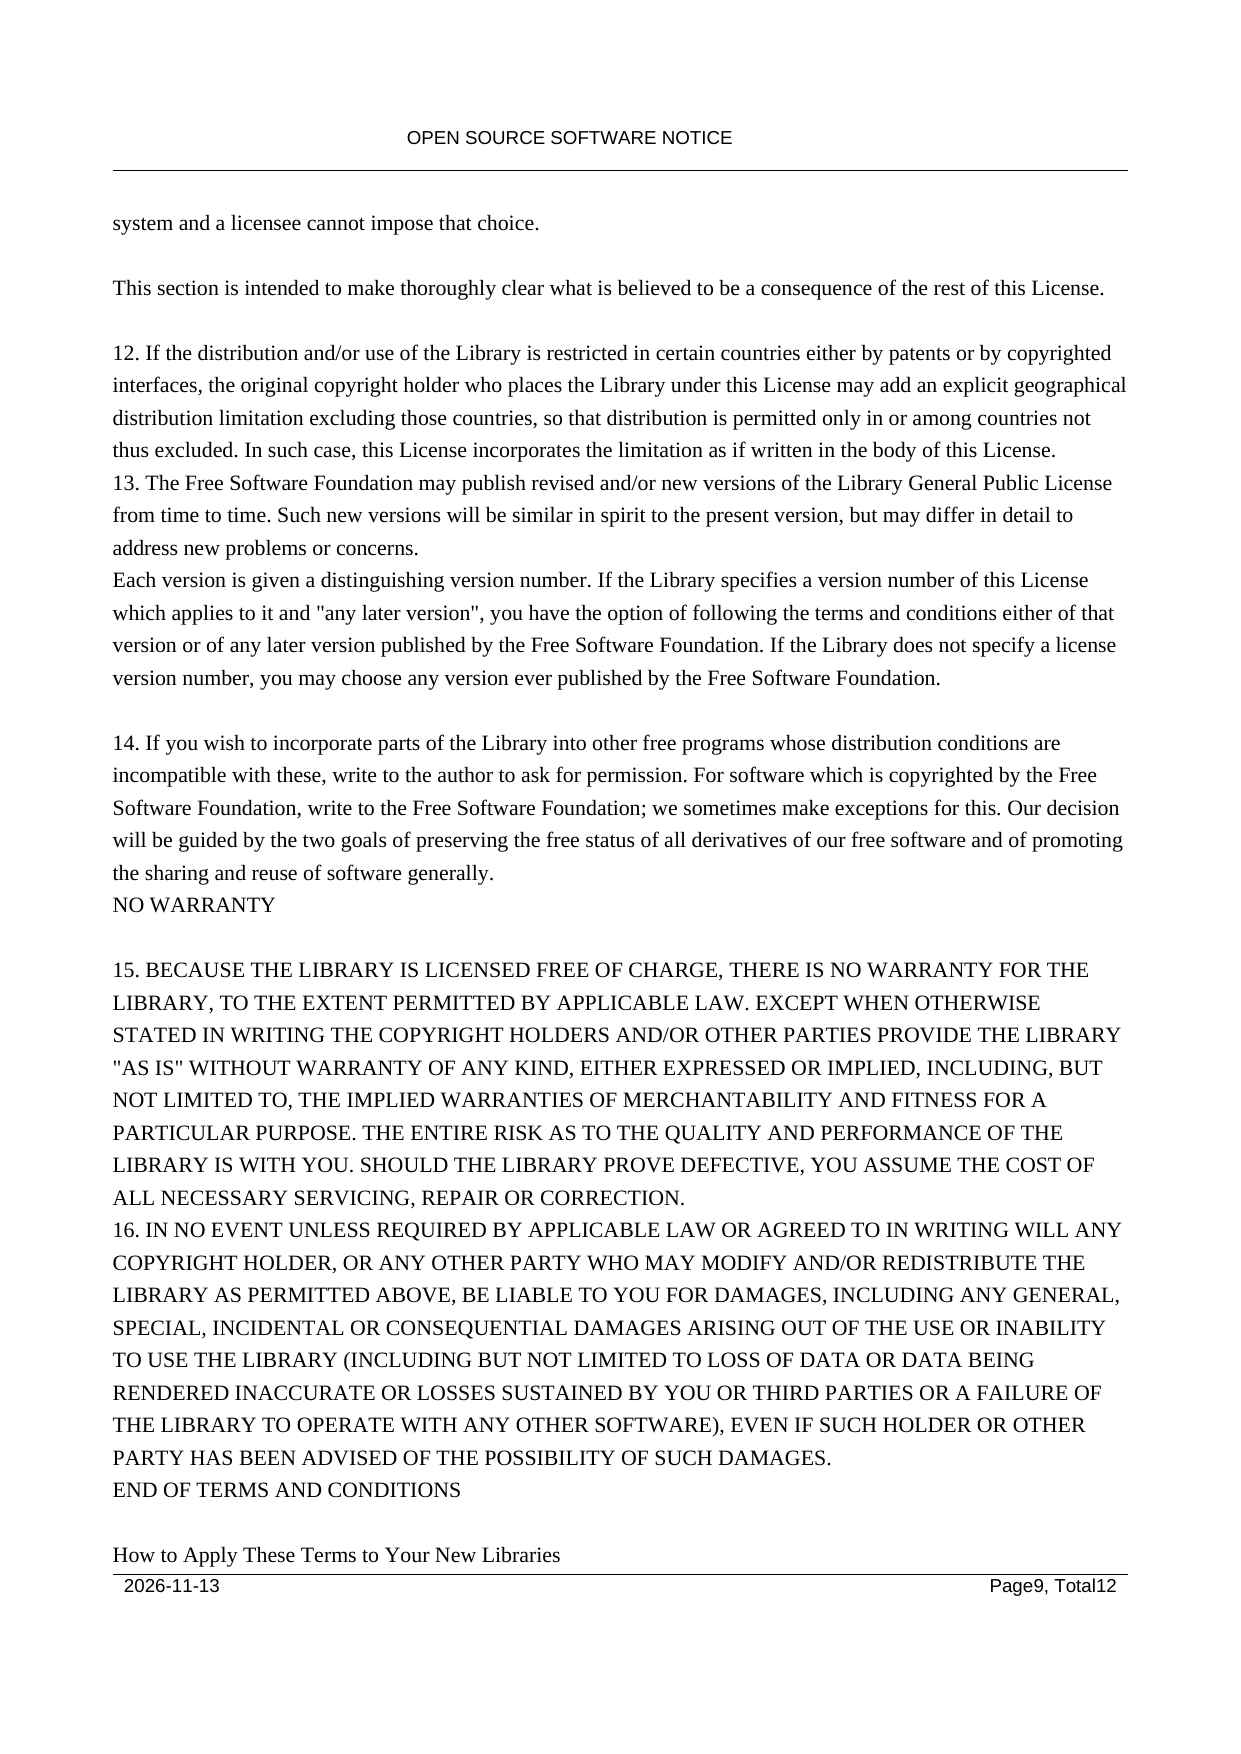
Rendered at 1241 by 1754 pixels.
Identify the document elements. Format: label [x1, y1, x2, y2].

text [112, 206, 1128, 1571]
